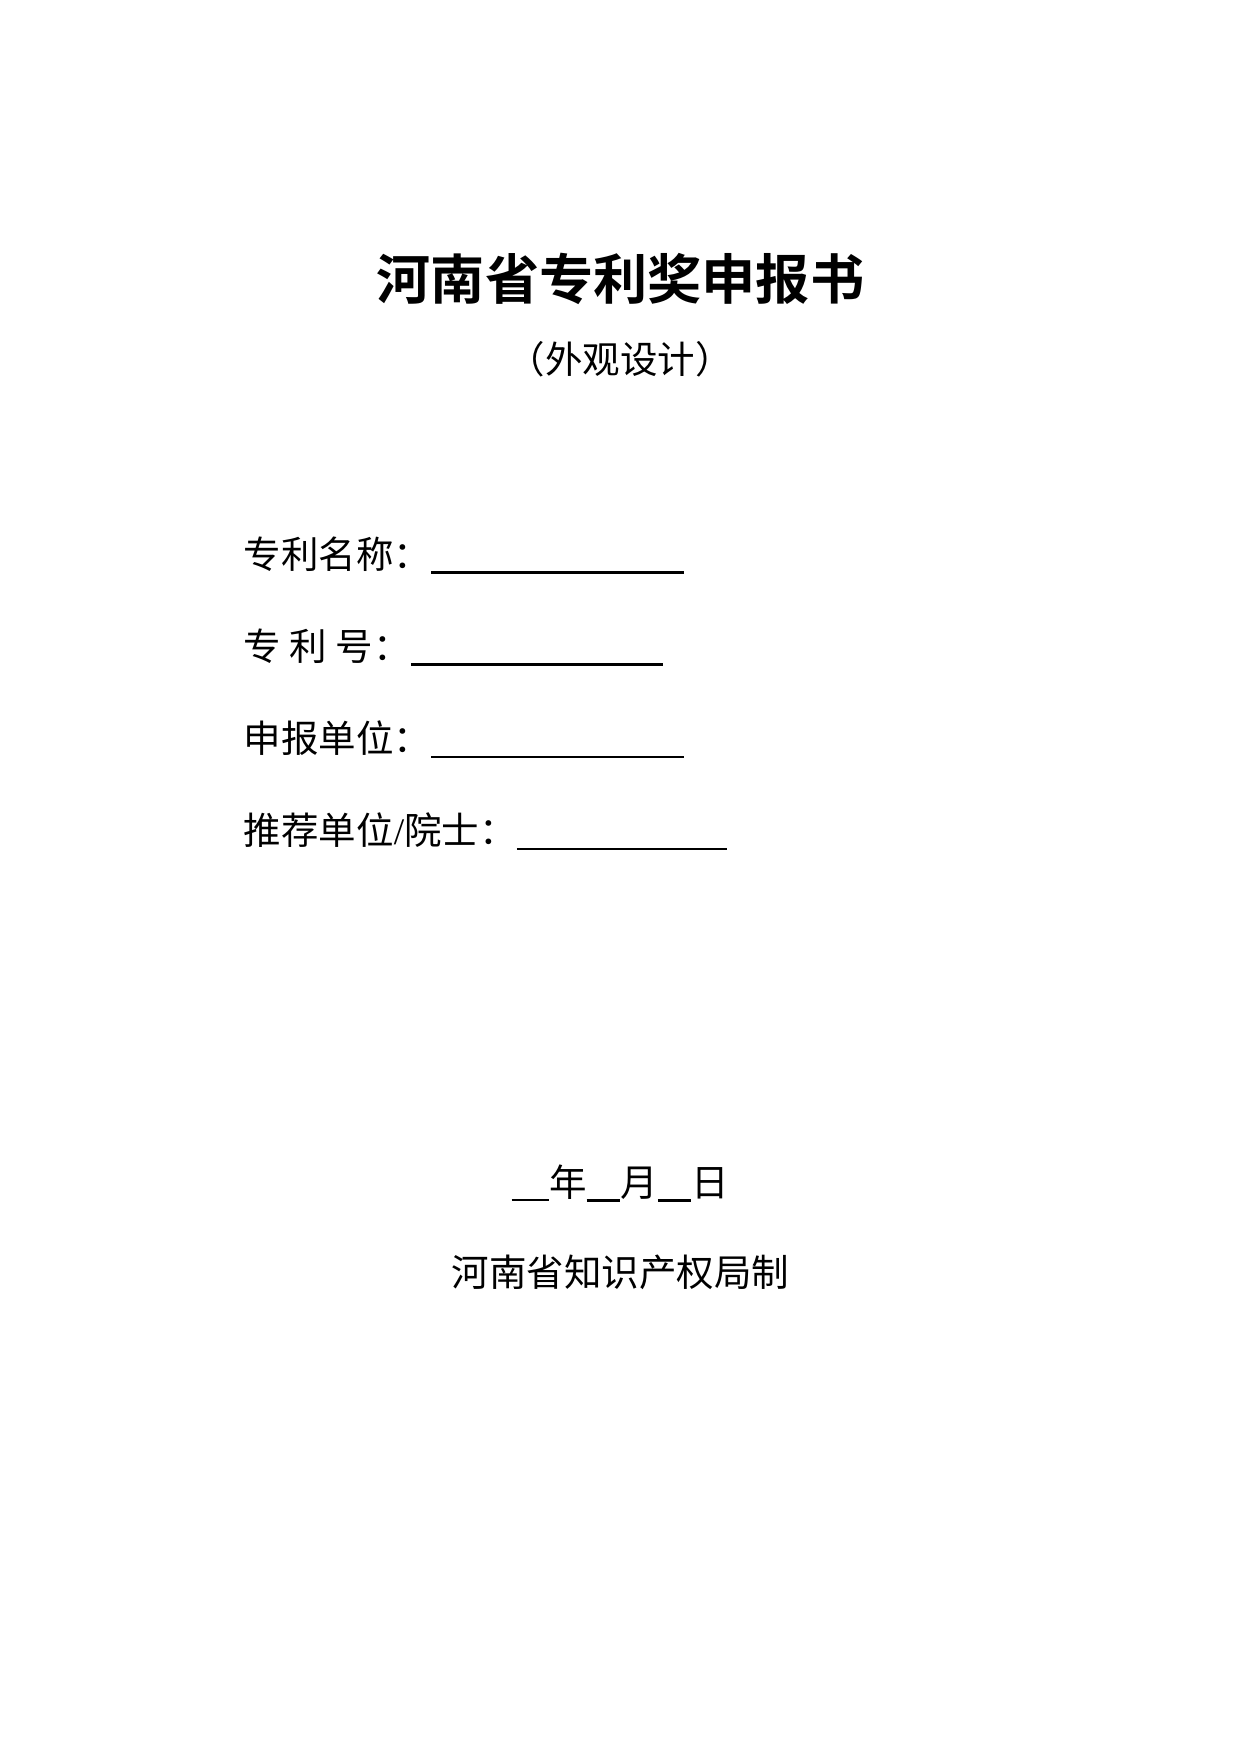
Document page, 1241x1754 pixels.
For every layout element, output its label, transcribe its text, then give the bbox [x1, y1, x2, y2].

text 专 利 号： [187, 612, 1053, 677]
text 年 月 日 [187, 1147, 1053, 1212]
text 河南省知识产权局制 [187, 1237, 1053, 1302]
text 申报单位： [187, 704, 1053, 769]
text 推荐单位/院士： [187, 796, 1053, 861]
text 河南省专利奖申报书 [187, 227, 1053, 324]
text 专利名称： [187, 519, 1053, 584]
text （外观设计） [187, 324, 1053, 389]
